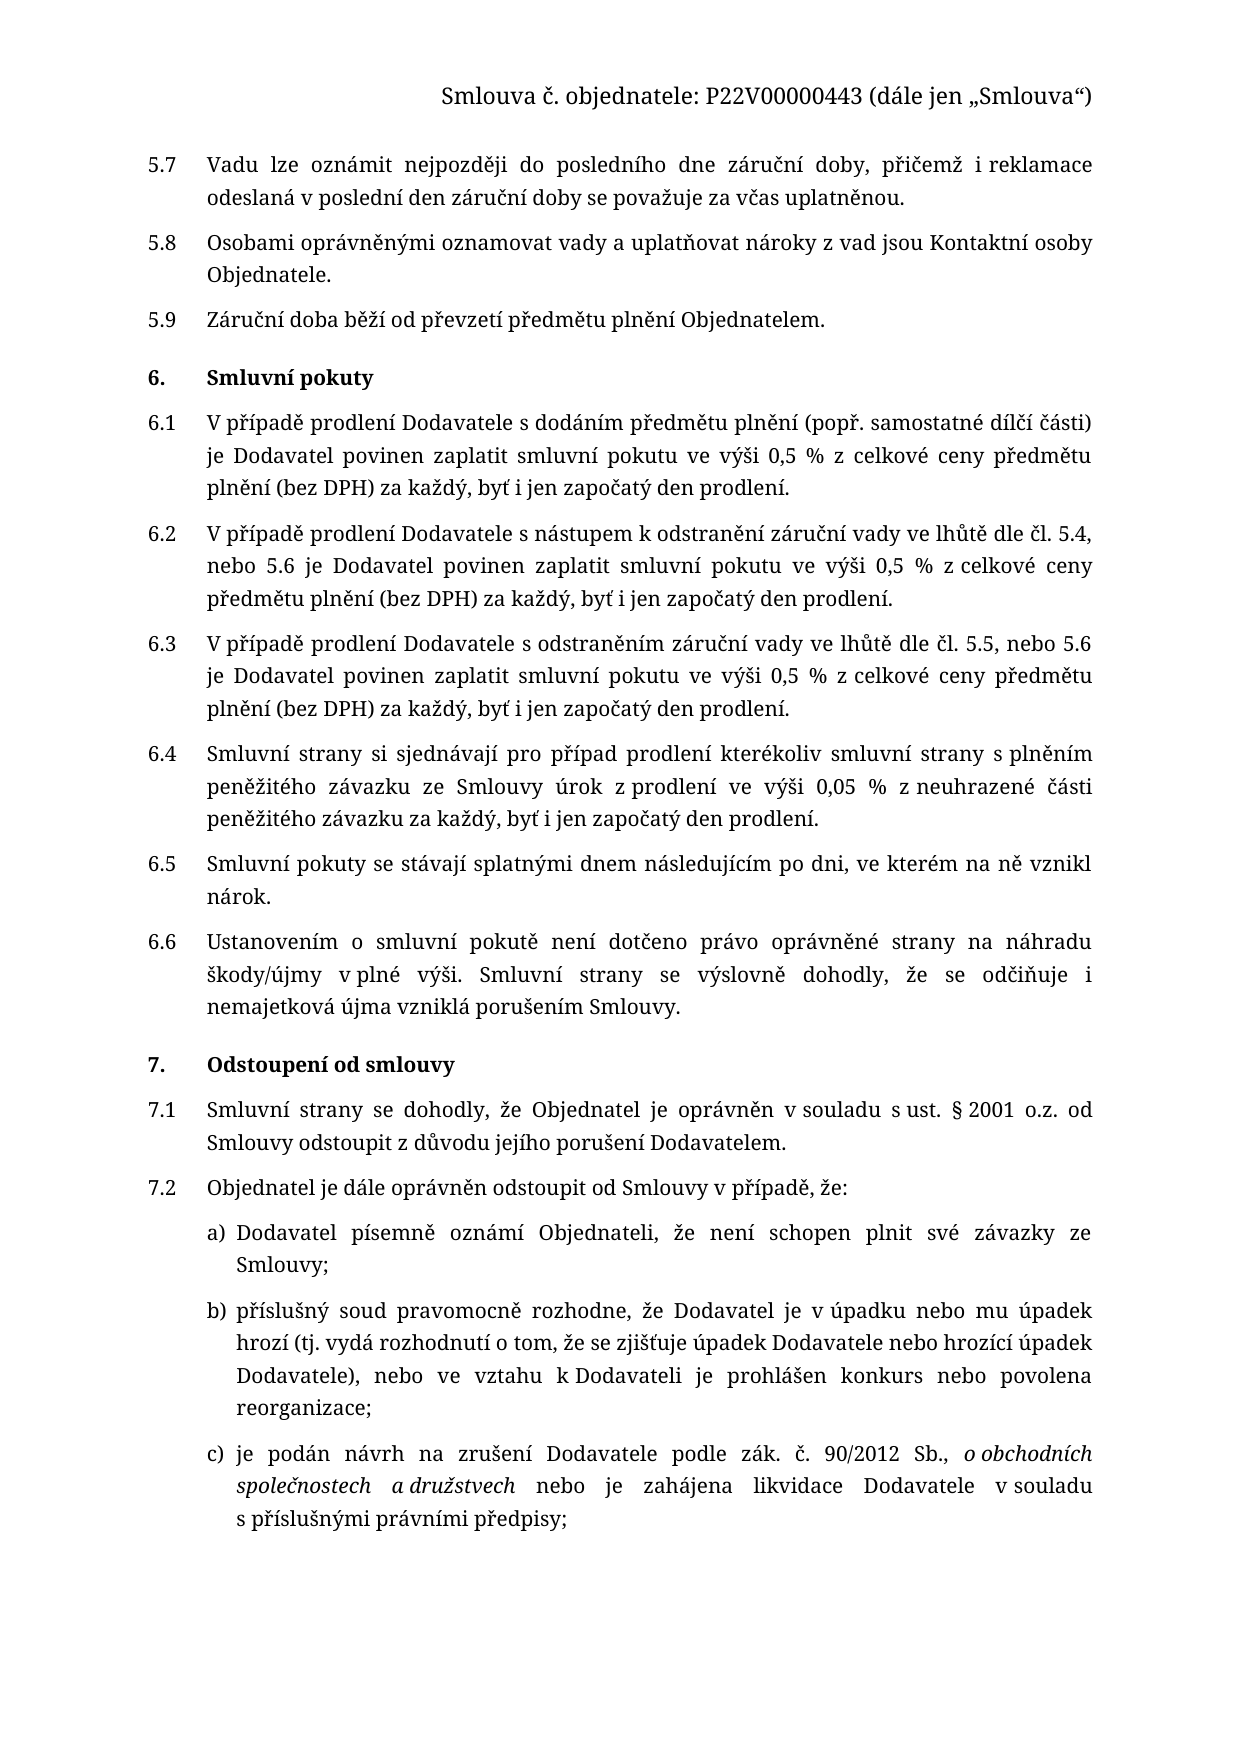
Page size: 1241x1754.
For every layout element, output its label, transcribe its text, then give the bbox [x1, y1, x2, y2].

list Odstoupení od smlouvy [148, 1050, 1093, 1078]
list V případě prodlení Dodavatele s nástupem k odstranění záruční vady ve lhůtě dle čl. 5.4, nebo 5.6 je Dodavatel povinen zaplatit smluvní pokutu ve výši 0,5 % z celkové ceny předmětu plnění (bez DPH) za každý, byť i jen započatý den prodlení. [148, 519, 1093, 612]
list Záruční doba běží od převzetí předmětu plnění Objednatelem. [148, 306, 1093, 334]
list Objednatel je dále oprávněn odstoupit od Smlouvy v případě, že: [148, 1173, 1093, 1201]
list je podán návrh na zrušení Dodavatele podle zák. č. 90/2012 Sb., o obchodních společnostech a družstvech nebo je zahájena likvidace Dodavatele v souladu s příslušnými právními předpisy; [207, 1439, 1093, 1532]
list V případě prodlení Dodavatele s odstraněním záruční vady ve lhůtě dle čl. 5.5, nebo 5.6 je Dodavatel povinen zaplatit smluvní pokutu ve výši 0,5 % z celkové ceny předmětu plnění (bez DPH) za každý, byť i jen započatý den prodlení. [148, 629, 1093, 723]
list Smluvní strany si sjednávají pro případ prodlení kterékoliv smluvní strany s plněním peněžitého závazku ze Smlouvy úrok z prodlení ve výši 0,05 % z neuhrazené části peněžitého závazku za každý, byť i jen započatý den prodlení. [148, 739, 1093, 833]
list V případě prodlení Dodavatele s dodáním předmětu plnění (popř. samostatné dílčí části) je Dodavatel povinen zaplatit smluvní pokutu ve výši 0,5 % z celkové ceny předmětu plnění (bez DPH) za každý, byť i jen započatý den prodlení. [148, 408, 1093, 502]
list Osobami oprávněnými oznamovat vady a uplatňovat nároky z vad jsou Kontaktní osoby Objednatele. [148, 228, 1093, 289]
list Smluvní strany se dohodly, že Objednatel je oprávněn v souladu s ust. § 2001 o.z. od Smlouvy odstoupit z důvodu jejího porušení Dodavatelem. [148, 1095, 1093, 1156]
list Vadu lze oznámit nejpozději do posledního dne záruční doby, přičemž i reklamace odeslaná v poslední den záruční doby se považuje za včas uplatněnou. [148, 150, 1093, 211]
list Ustanovením o smluvní pokutě není dotčeno právo oprávněné strany na náhradu škody/újmy v plné výši. Smluvní strany se výslovně dohodly, že se odčiňuje i nemajetková újma vzniklá porušením Smlouvy. [148, 927, 1093, 1021]
list Smluvní pokuty se stávají splatnými dnem následujícím po dni, ve kterém na ně vznikl nárok. [148, 849, 1093, 911]
list příslušný soud pravomocně rozhodne, že Dodavatel je v úpadku nebo mu úpadek hrozí (tj. vydá rozhodnutí o tom, že se zjišťuje úpadek Dodavatele nebo hrozící úpadek Dodavatele), nebo ve vztahu k Dodavateli je prohlášen konkurs nebo povolena reorganizace; [207, 1296, 1093, 1422]
list Dodavatel písemně oznámí Objednateli, že není schopen plnit své závazky ze Smlouvy; [207, 1218, 1093, 1279]
list Smluvní pokuty [148, 363, 1093, 392]
